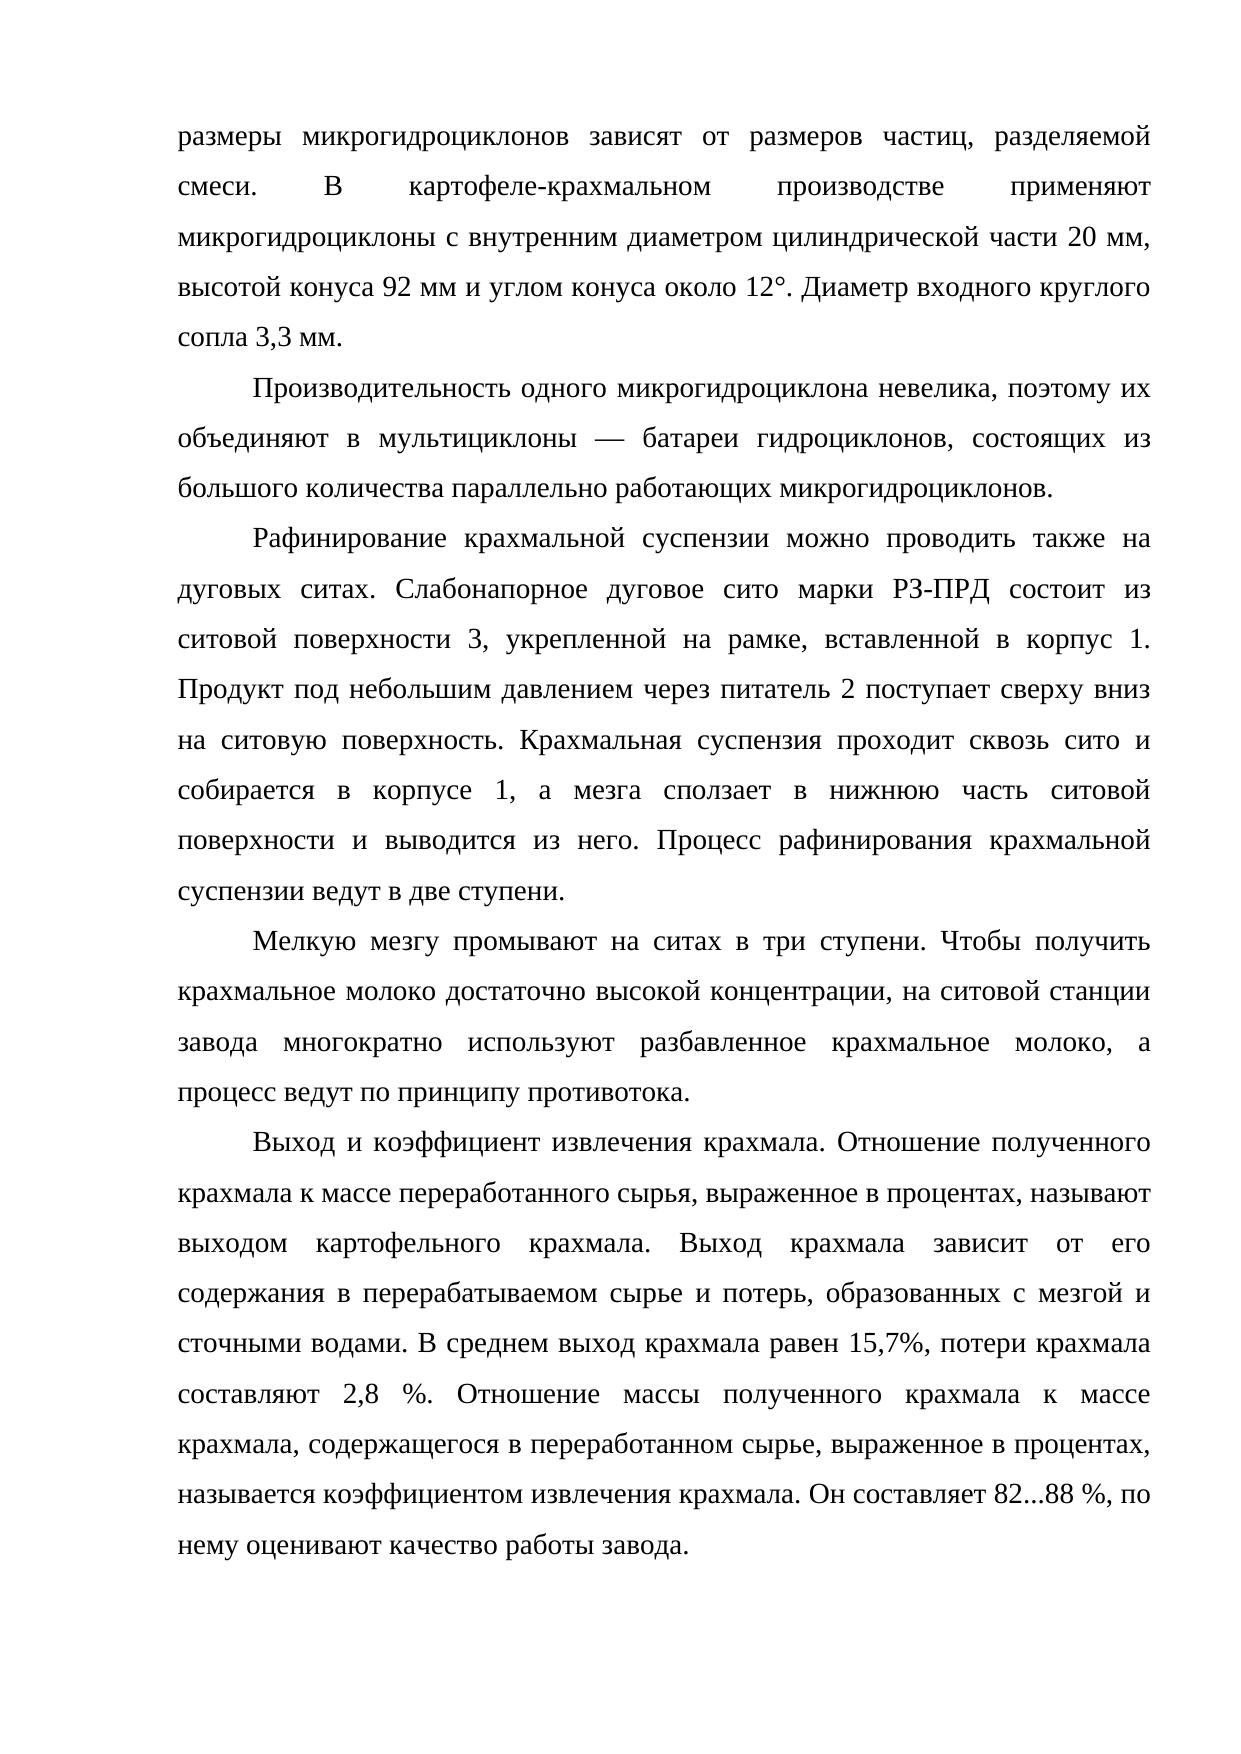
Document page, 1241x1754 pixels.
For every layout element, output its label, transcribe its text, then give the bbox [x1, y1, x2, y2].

text Рафинирование крахмальной суспензии можно проводить также на дуговых ситах. Слабонапорное дуговое сито марки РЗ-ПРД состоит из ситовой поверхности 3, укрепленной на рамке, вставленной в корпус 1. Продукт под небольшим давлением через питатель 2 поступает сверху вниз на ситовую поверхность. Крахмальная суспензия проходит сквозь сито и собирается в корпусе 1, а мезга сползает в нижнюю часть ситовой поверхности и выводится из него. Процесс рафинирования крахмальной суспензии ведут в две ступени. [177, 521, 1152, 906]
text Мелкую мезгу промывают на ситах в три ступени. Чтобы получить крахмальное молоко достаточно высокой концентрации, на ситовой станции завода многократно используют разбавленное крахмальное молоко, а процесс ведут по принципу противотока. [177, 923, 1152, 1108]
text Выход и коэффициент извлечения крахмала. Отношение полученного крахмала к массе переработанного сырья, выраженное в процентах, называют выходом картофельного крахмала. Выход крахмала зависит от его содержания в перерабатываемом сырье и потерь, образованных с мезгой и сточными водами. В среднем выход крахмала равен 15,7%, потери крахмала составляют 2,8 %. Отношение массы полученного крахмала к массе крахмала, содержащегося в переработанном сырье, выраженное в процентах, называется коэффициентом извлечения крахмала. Он составляет 82...88 %, по нему оценивают качество работы завода. [177, 1124, 1152, 1560]
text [177, 118, 1152, 353]
text Производительность одного микрогидроциклона невелика, поэтому их объединяют в мультициклоны — батареи гидроциклонов, состоящих из большого количества параллельно работающих микрогидроциклонов. [177, 370, 1152, 504]
